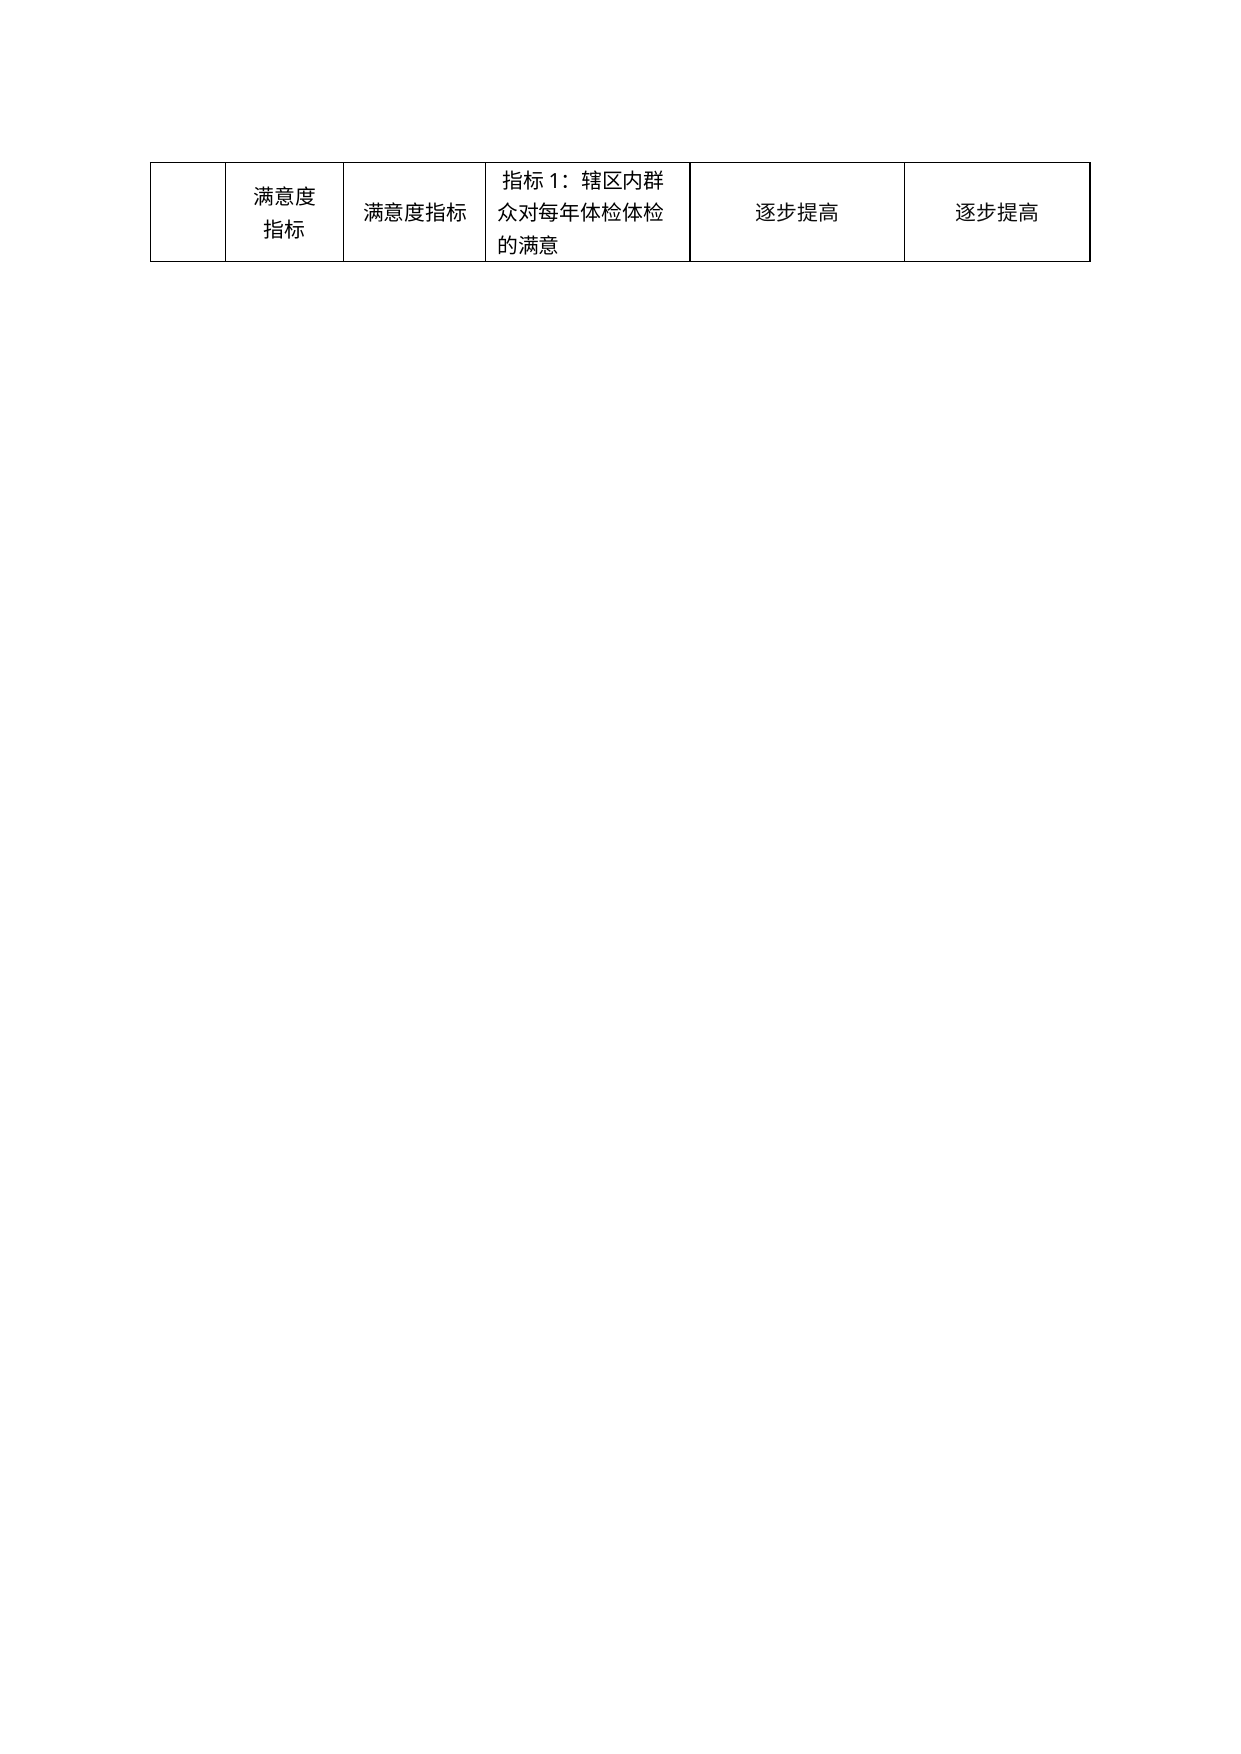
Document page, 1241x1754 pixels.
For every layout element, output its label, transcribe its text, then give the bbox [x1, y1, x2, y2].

table_cell 指标1：辖区内群众对每年体检体检的满意 [486, 163, 689, 261]
table_cell 逐步提高 [905, 163, 1089, 261]
table_cell 满意度指标 [344, 163, 485, 261]
table_cell 满意度 指标 [226, 163, 343, 261]
table_cell 逐步提高 [691, 163, 904, 261]
